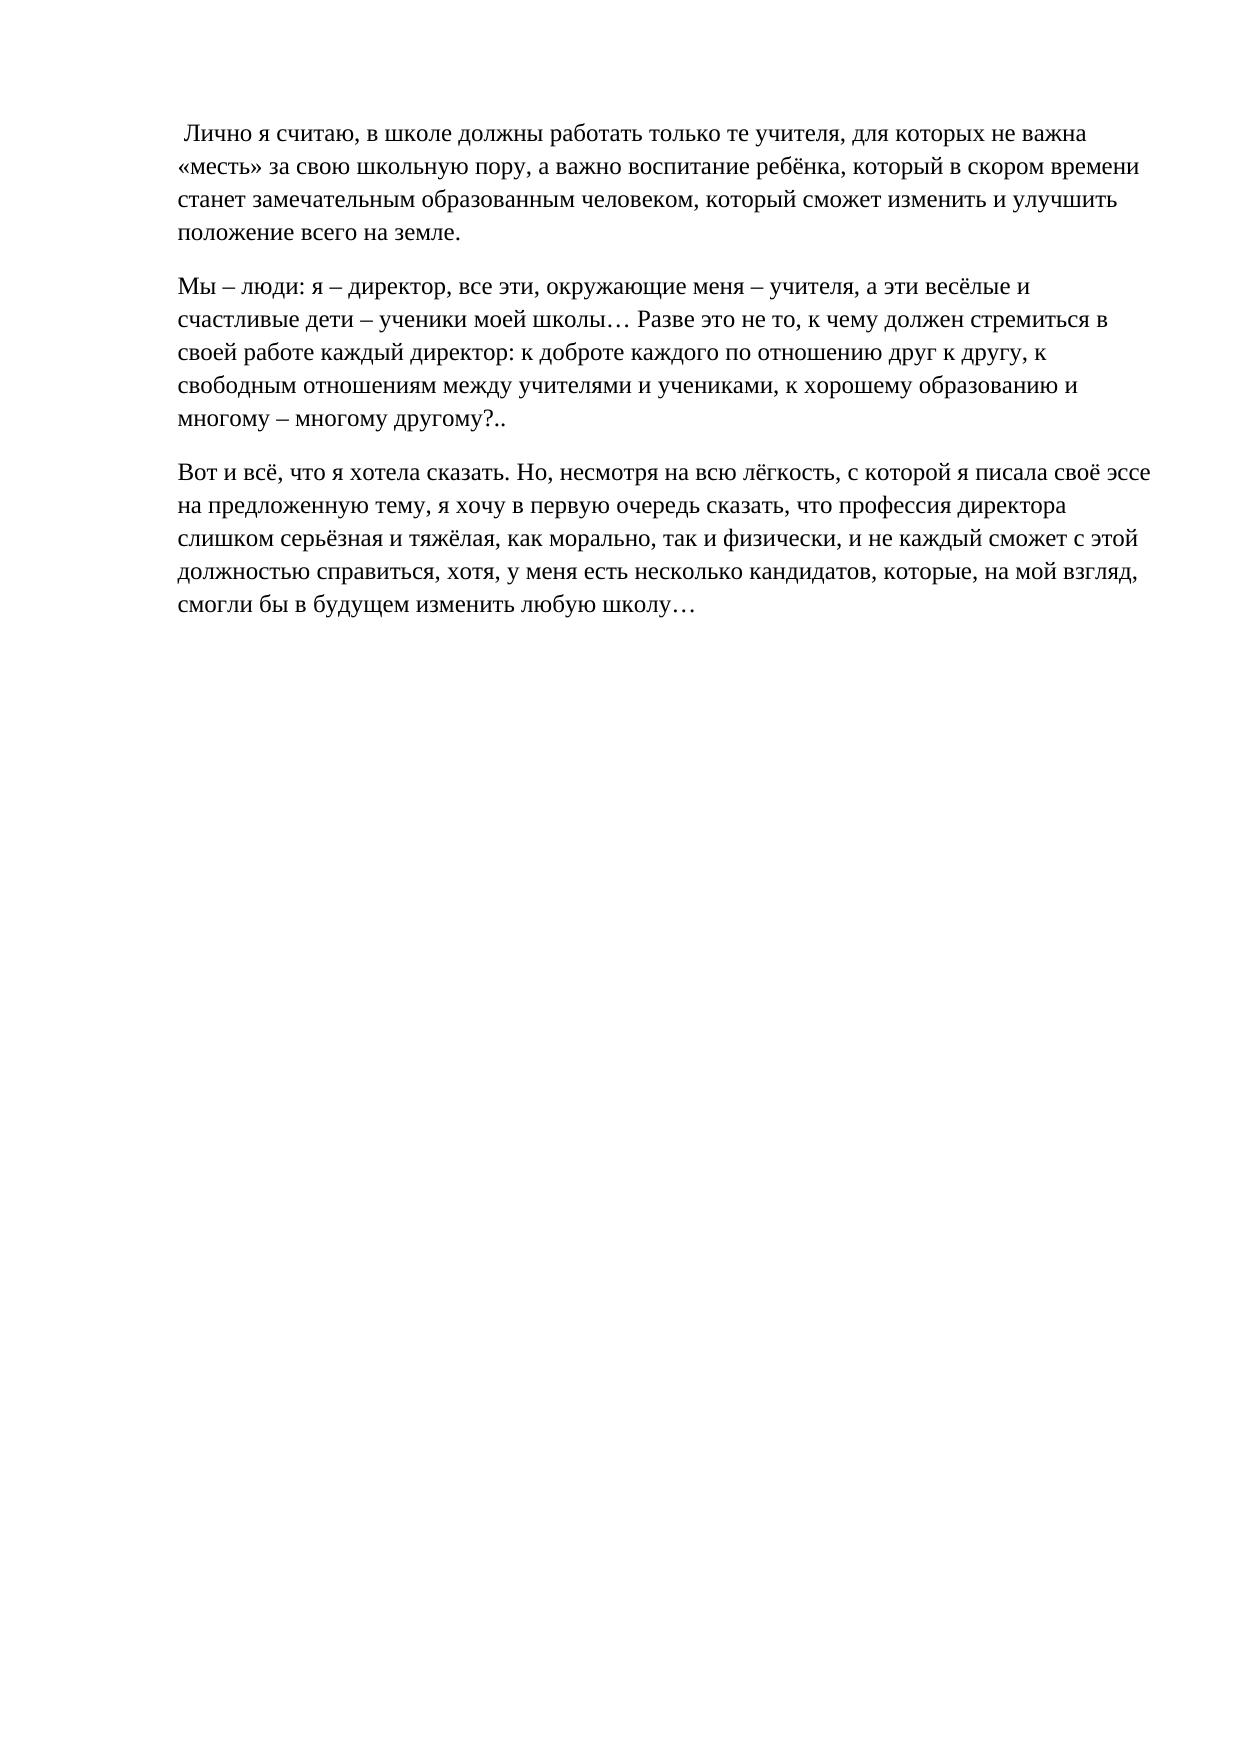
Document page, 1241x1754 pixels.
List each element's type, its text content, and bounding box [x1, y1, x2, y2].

text Лично я считаю, в школе должны работать только те учителя, для которых не важна «месть» за свою школьную пору, а важно воспитание ребёнка, который в скором времени станет замечательным образованным человеком, который сможет изменить и улучшить положение всего на земле. [177, 118, 1152, 246]
text Вот и всё, что я хотела сказать. Но, несмотря на всю лёгкость, с которой я писала своё эссе на предложенную тему, я хочу в первую очередь сказать, что профессия директора слишком серьёзная и тяжёлая, как морально, так и физически, и не каждый сможет с этой должностью справиться, хотя, у меня есть несколько кандидатов, которые, на мой взгляд, смогли бы в будущем изменить любую школу… [177, 457, 1152, 618]
text Мы – люди: я – директор, все эти, окружающие меня – учителя, а эти весёлые и счастливые дети – ученики моей школы… Разве это не то, к чему должен стремиться в своей работе каждый директор: к доброте каждого по отношению друг к другу, к свободным отношениям между учителями и учениками, к хорошему образованию и многому – многому другому?.. [177, 271, 1152, 432]
